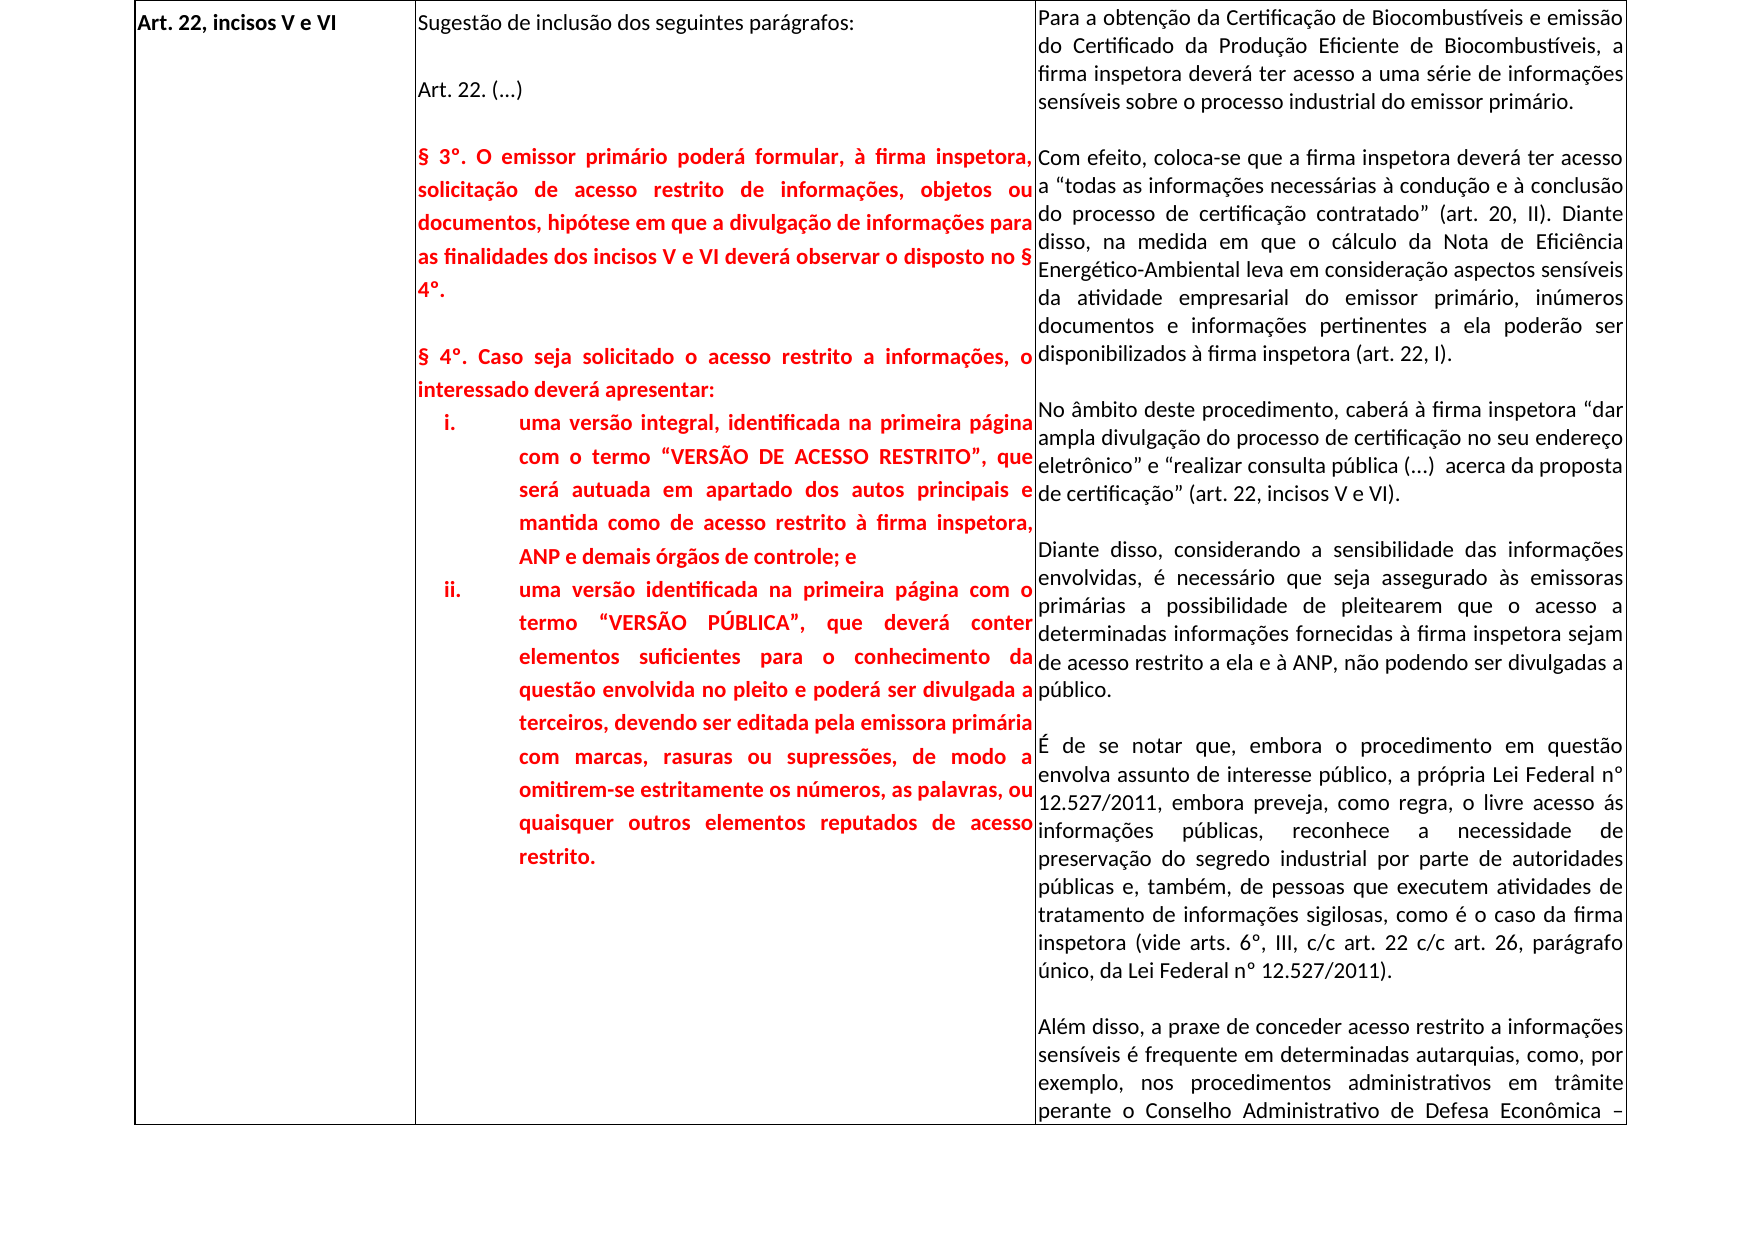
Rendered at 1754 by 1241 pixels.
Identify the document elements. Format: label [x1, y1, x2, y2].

table_cell [416, 1, 1035, 1124]
table_cell [1036, 1, 1626, 1124]
table_cell [136, 1, 415, 1124]
